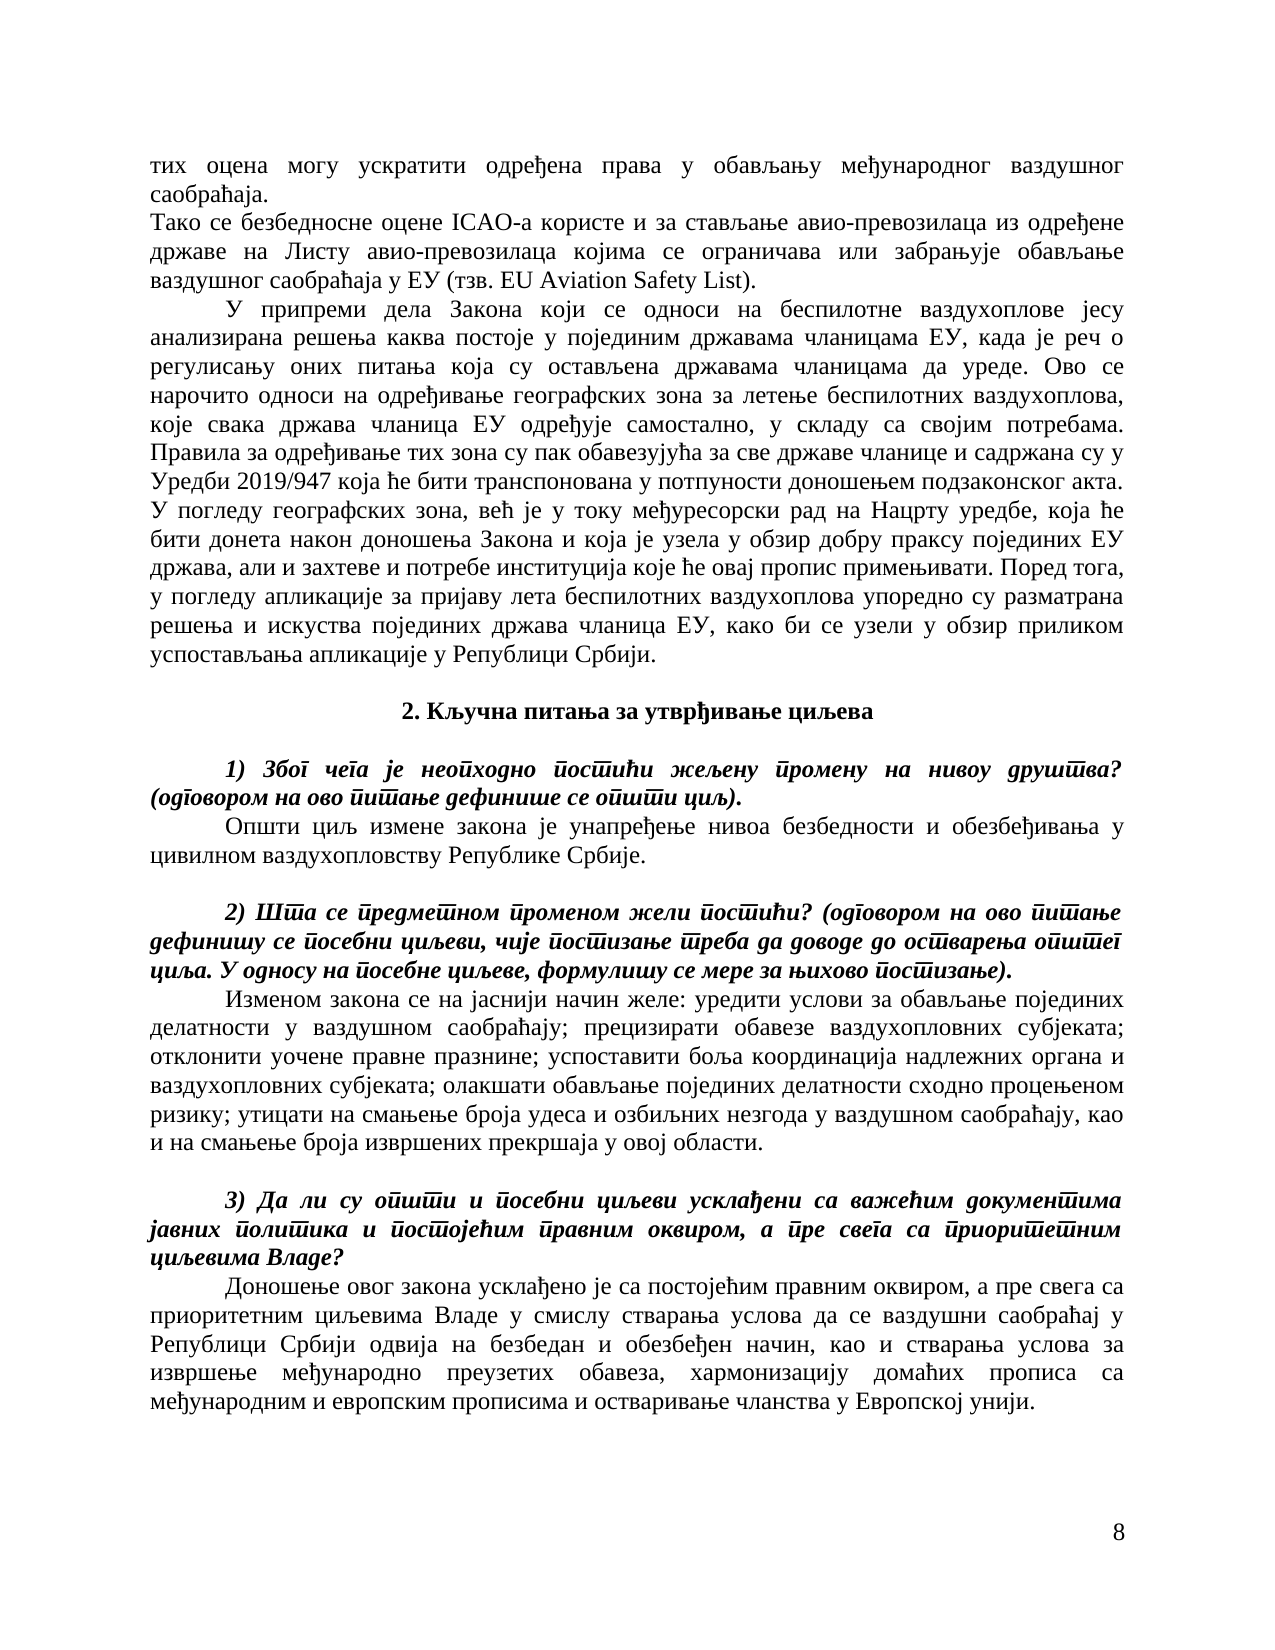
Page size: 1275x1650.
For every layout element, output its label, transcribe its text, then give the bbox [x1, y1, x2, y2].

text Изменом закона се на јаснији начин желе: уредити услови за обављање појединих делатности у ваздушном саобраћају; прецизирати обавезе ваздухопловних субјеката; отклонити уочене правне празнине; успоставити боља координација надлежних органа и ваздухопловних субјеката; олакшати обављање појединих делатности сходно процењеном ризику; утицати на смањење броја удеса и озбиљних незгода у ваздушном саобраћају, као и на смањење броја извршених прекршаја у овој области. [150, 984, 1125, 1156]
text 2) Шта се предметном променом жели постићи? (одговором на ово питање дефинишу се посебни циљеви, чије постизање треба да доводе до остварења општег циља. У односу на посебне циљеве, формулишу се мере за њихово постизање). [150, 897, 1125, 984]
text Општи циљ измене закона је унапређење нивоа безбедности и обезбеђивања у цивилном ваздухопловству Републике Србије. [150, 811, 1125, 869]
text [150, 150, 1125, 207]
text У припреми дела Закона који се односи на беспилотне ваздухоплове јесу анализирана решења каква постоје у појединим државама чланицама ЕУ, када је реч о регулисању оних питања која су остављена државама чланицама да уреде. Ово се нарочито односи на одређивање географских зона за летење беспилотних ваздухоплова, које свака држава чланица ЕУ одређује самостално, у складу са својим потребама. Правила за одређивање тих зона су пак обавезујућа за све државе чланице и садржана су у Уредби 2019/947 која ће бити транспонована у потпуности доношењем подзаконског акта. У погледу географских зона, већ је у току међуресорски рад на Нацрту уредбе, која ће бити донета након доношења Закона и која је узела у обзир добру праксу појединих ЕУ држава, али и захтеве и потребе институција које ће овај пропис примењивати. Поред тога, у погледу апликације за пријаву лета беспилотних ваздухоплова упоредно су разматрана решења и искуства појединих држава чланица ЕУ, како би се узели у обзир приликом успостављања апликације у Републици Србији. [150, 294, 1125, 667]
text 2. Кључна питања за утврђивање циљева [150, 696, 1125, 725]
text 1) Због чега је неопходно постићи жељену промену на нивоу друштва? (одговором на ово питање дефинише се општи циљ). [150, 754, 1125, 811]
text Доношење овог закона усклађено је са постојећим правним оквиром, а пре свега са приоритетним циљевима Владе у смислу стварања услова да се ваздушни саобраћај у Републици Србији одвија на безбедан и обезбеђен начин, као и стварања услова за извршење међународно преузетих обавеза, хармонизацију домаћих прописа са међународним и европским прописима и остваривање чланства у Европској унији. [150, 1271, 1125, 1415]
text 3) Да ли су општи и посебни циљеви усклађени са важећим документима јавних политика и постојећим правним оквиром, а пре свега са приоритетним циљевима Владе? [150, 1185, 1125, 1271]
text Тако се безбедносне оцене ICAO-a користе и за стављање авио-превозилаца из одређене државе на Листу авио-превозилаца којима се ограничава или забрањује обављање ваздушног саобраћаја у ЕУ (тзв. EU Aviation Safety List). [150, 207, 1125, 294]
